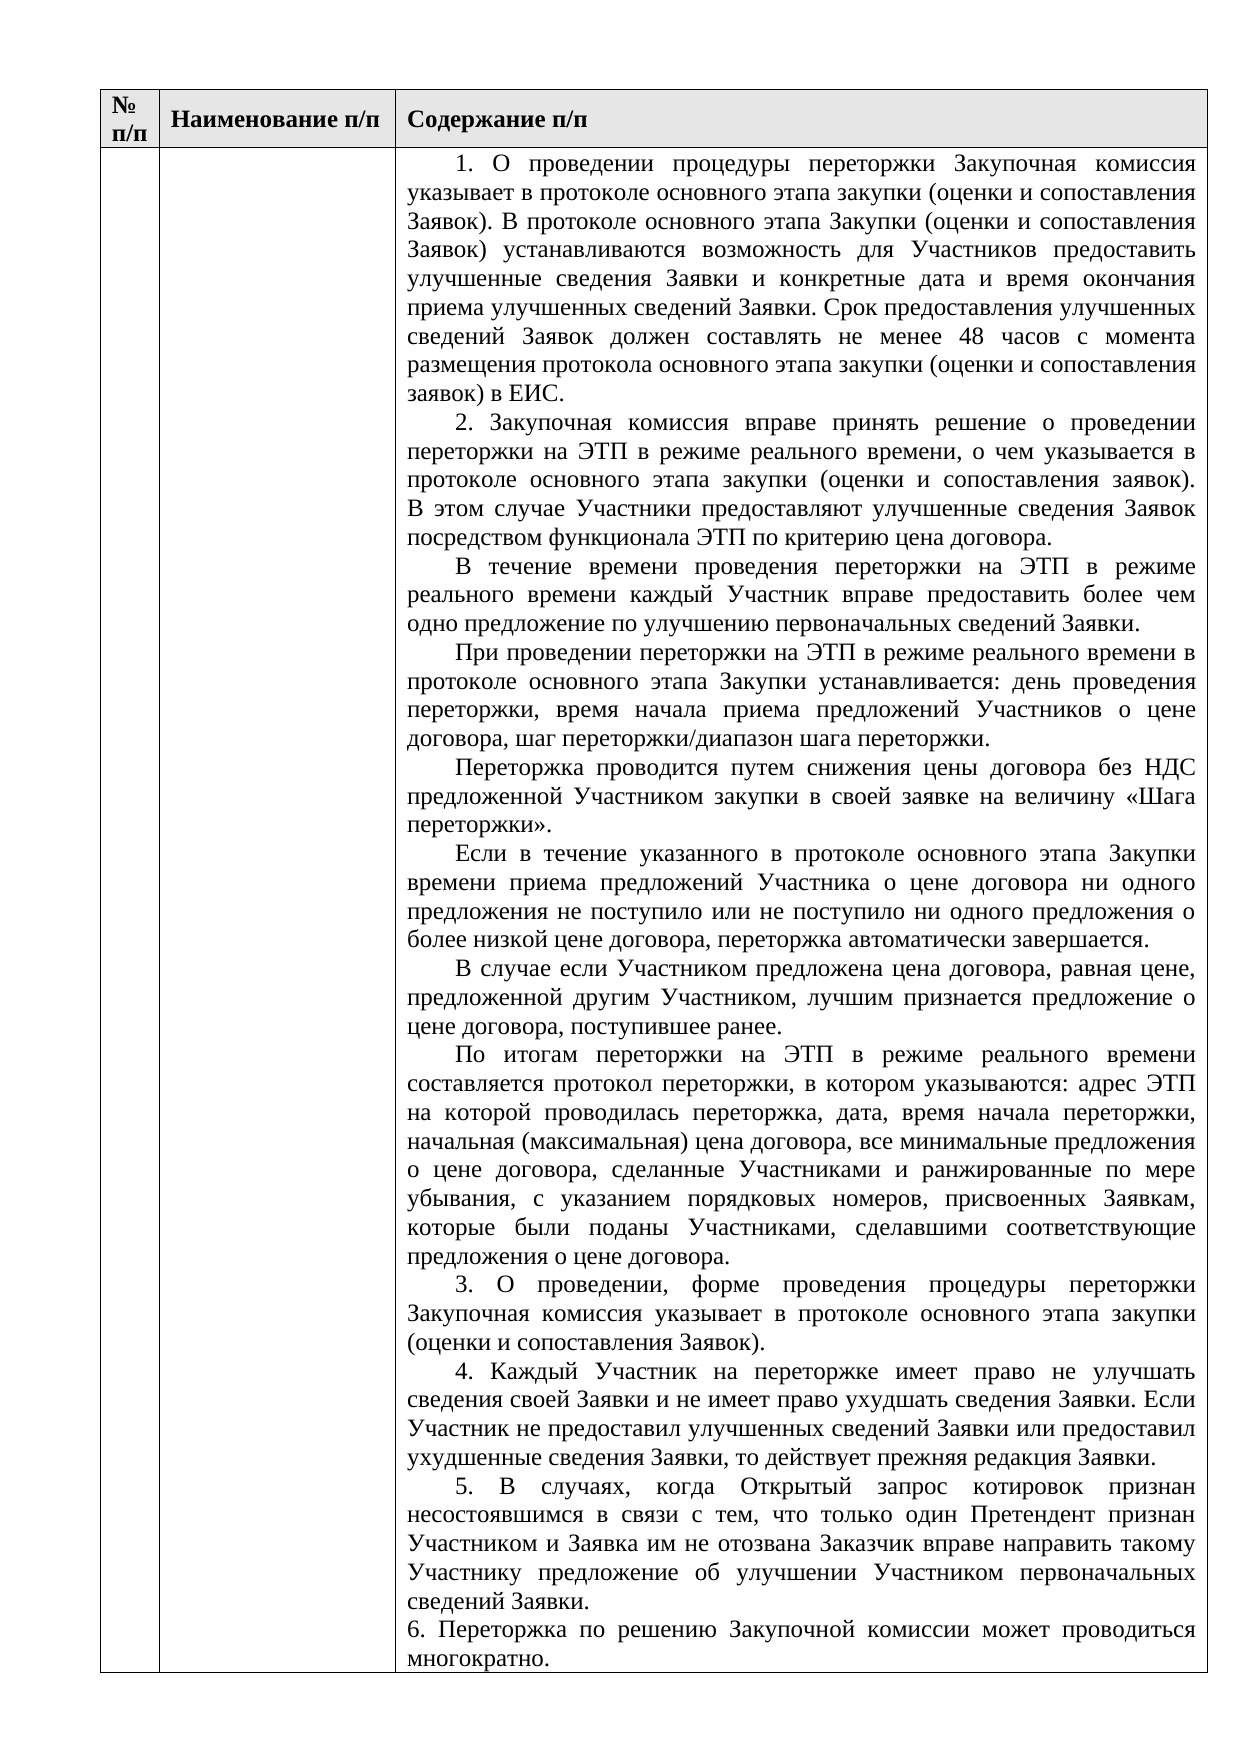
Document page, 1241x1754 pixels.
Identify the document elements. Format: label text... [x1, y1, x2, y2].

table_header Наименование п/п [160, 90, 395, 147]
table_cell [396, 148, 1207, 1672]
table_header Содержание п/п [396, 90, 1207, 147]
table_cell [101, 148, 159, 1672]
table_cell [160, 148, 395, 1672]
table_header № п/п [101, 90, 159, 147]
